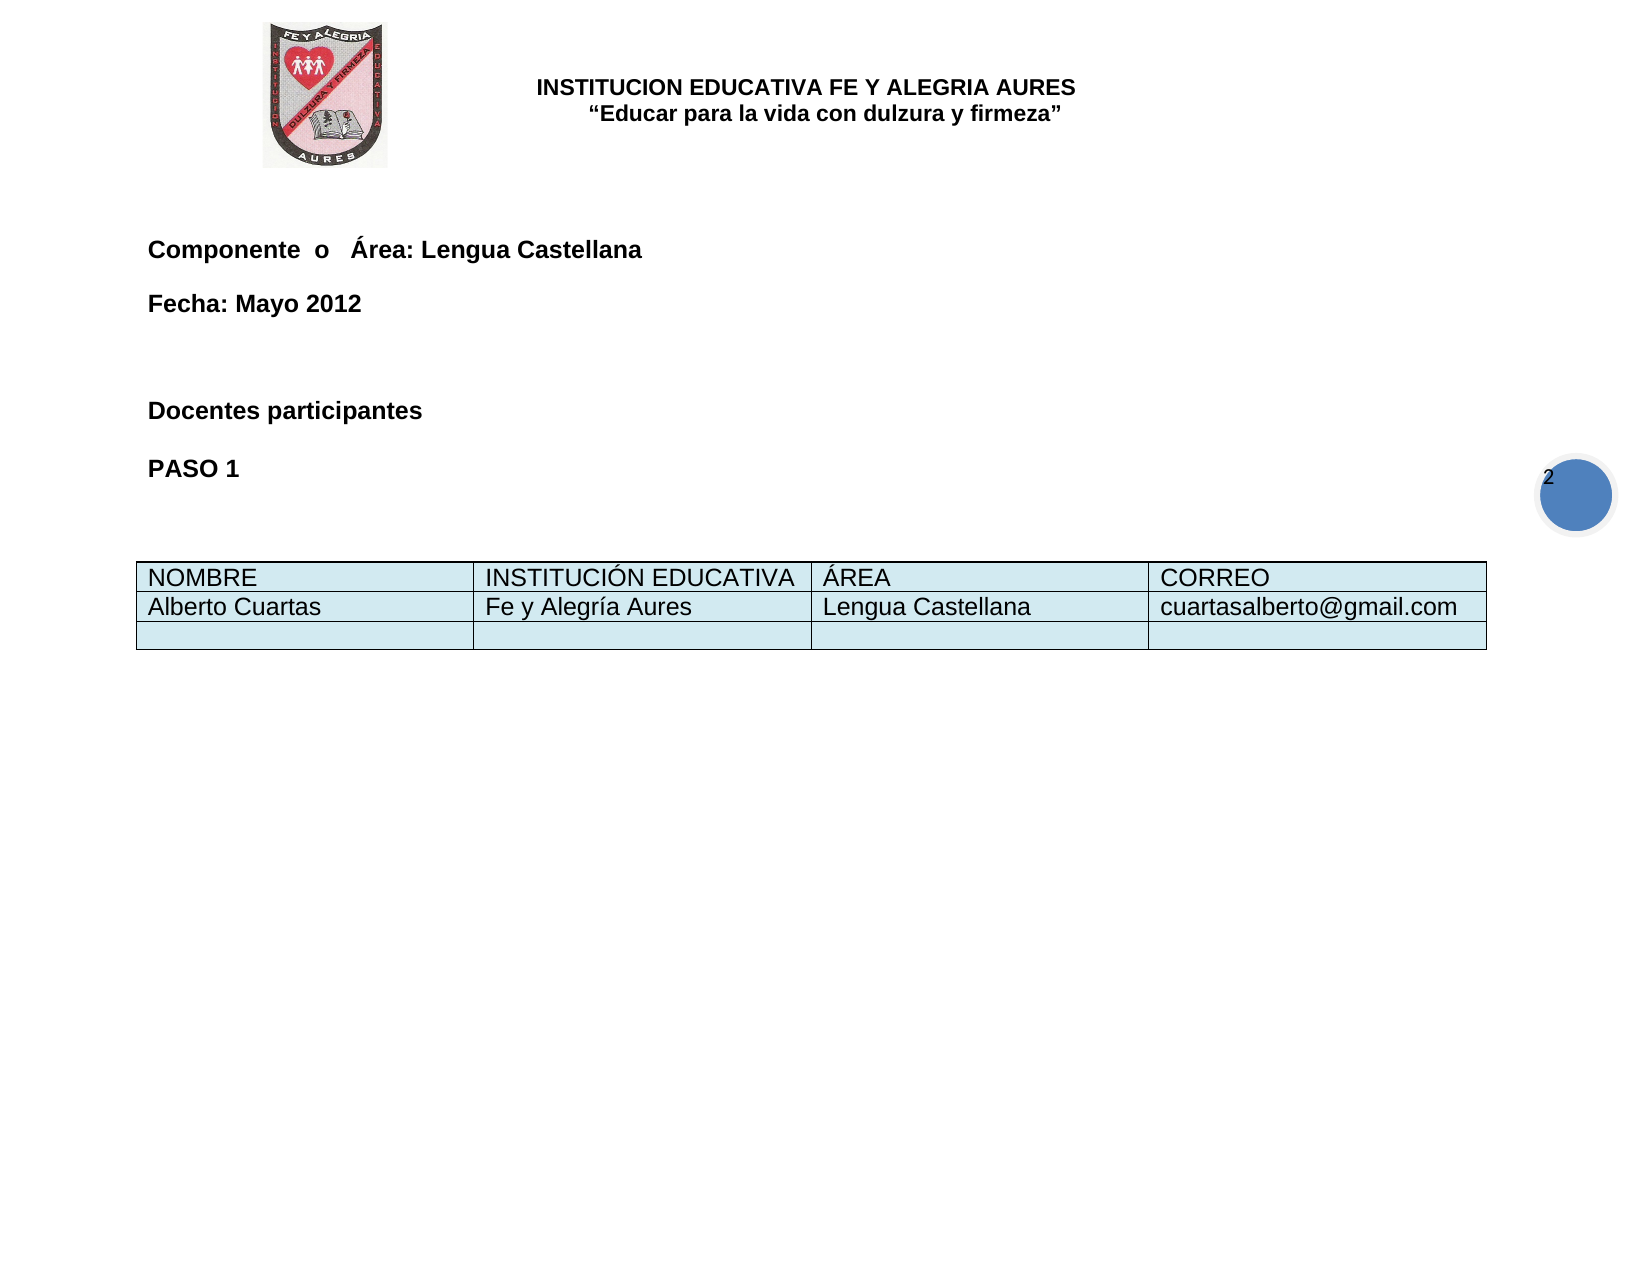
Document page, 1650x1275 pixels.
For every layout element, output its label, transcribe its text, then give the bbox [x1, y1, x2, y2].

table_header ÁREA [812, 563, 1148, 591]
table_cell [474, 622, 811, 648]
table_cell [812, 622, 1148, 648]
table_cell Lengua Castellana [812, 592, 1148, 621]
text Componente o Área: Lengua Castellana [148, 235, 1502, 263]
text PASO 1 [148, 454, 1502, 482]
table_cell cuartasalberto@gmail.com [1149, 592, 1486, 621]
table_cell [137, 622, 473, 648]
text Docentes participantes [148, 396, 1502, 425]
picture [262, 22, 388, 167]
table_header INSTITUCIÓN EDUCATIVA [474, 563, 811, 591]
table_header CORREO [1149, 563, 1486, 591]
table_cell Alberto Cuartas [137, 592, 473, 621]
text Fecha: Mayo 2012 [148, 288, 1502, 317]
table_cell [1149, 622, 1486, 648]
table_header NOMBRE [137, 563, 473, 591]
table_cell Fe y Alegría Aures [474, 592, 811, 621]
